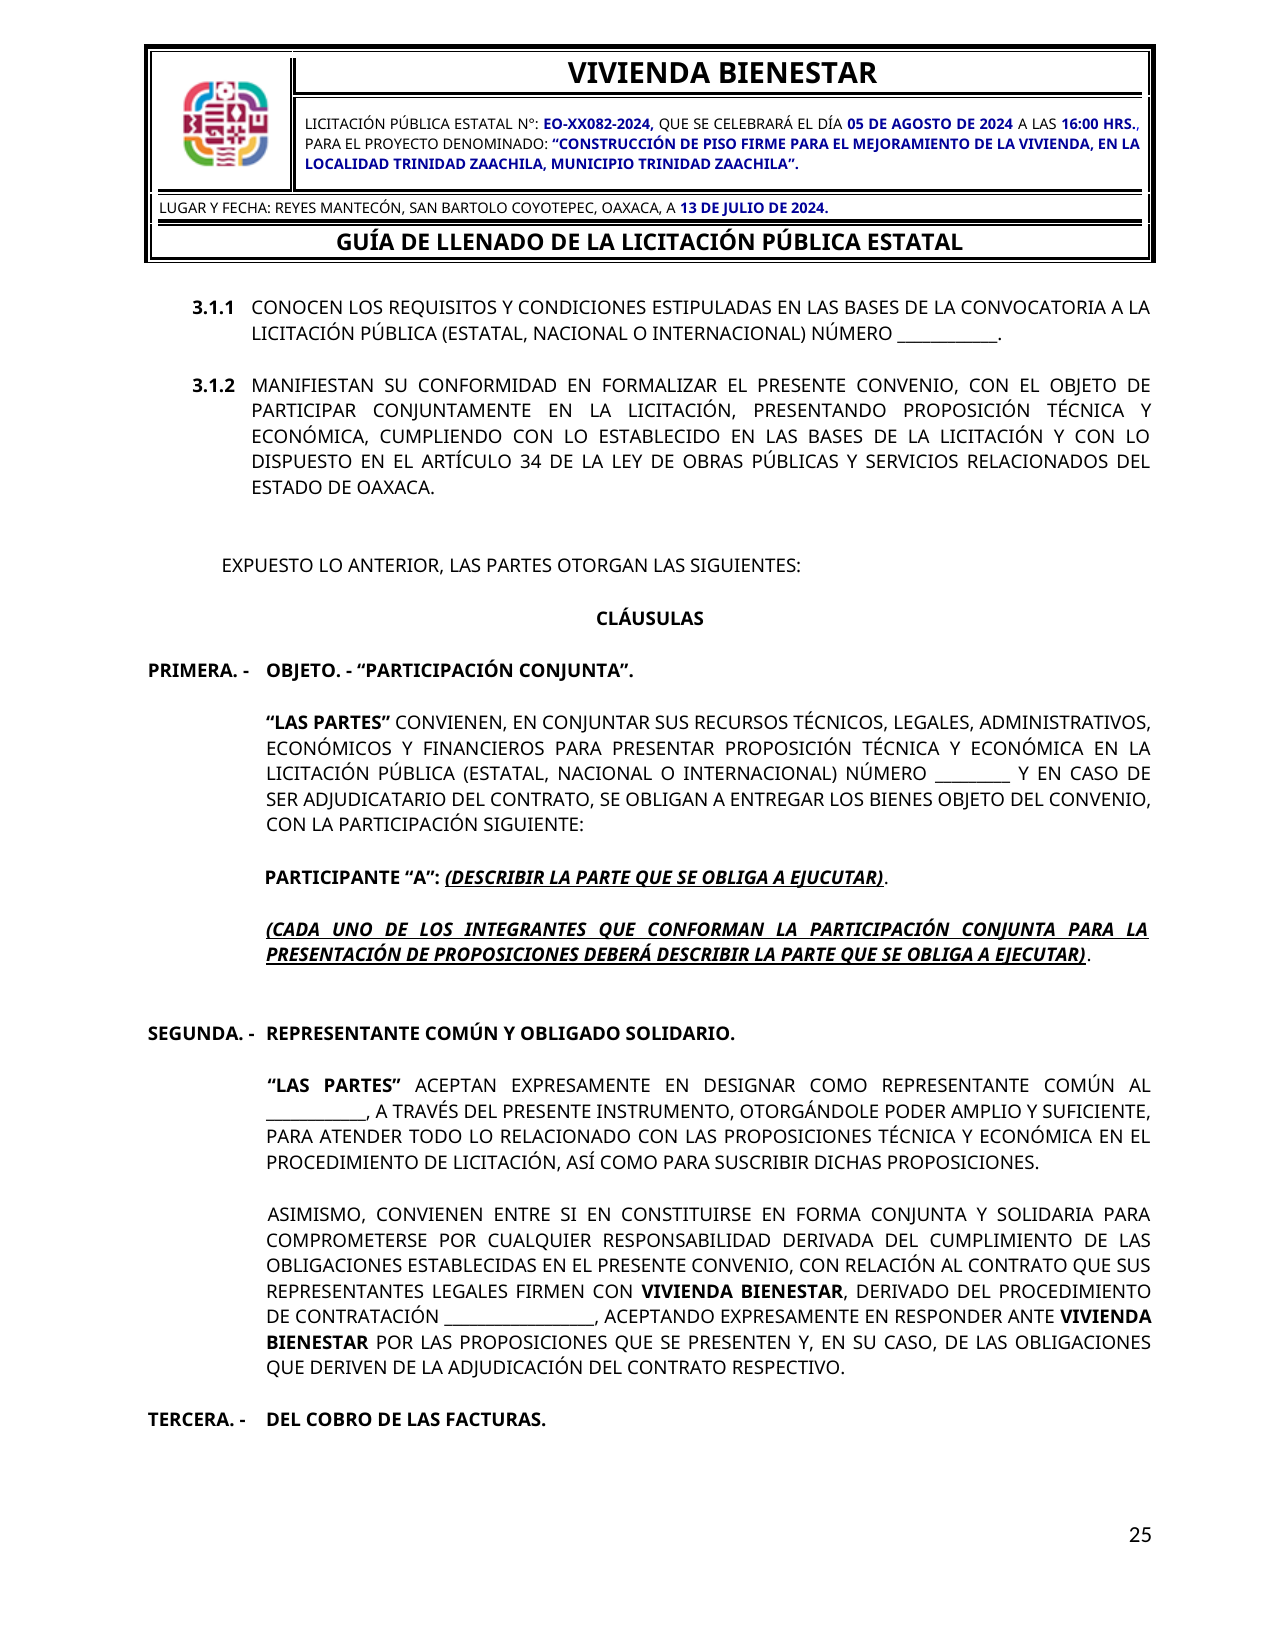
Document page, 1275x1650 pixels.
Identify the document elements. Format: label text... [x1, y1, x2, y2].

text TERCERA. - DEL COBRO DE LAS FACTURAS. [148, 1407, 1152, 1432]
text PRIMERA. - OBJETO. - “PARTICIPACIÓN CONJUNTA”. [148, 657, 1152, 683]
text PARTICIPANTE “A”: (DESCRIBIR LA PARTE QUE SE OBLIGA A EJUCUTAR). [264, 864, 1152, 889]
text CLÁUSULAS [148, 605, 1152, 631]
text “LAS PARTES” CONVIENEN, EN CONJUNTAR SUS RECURSOS TÉCNICOS, LEGALES, ADMINISTRATIVOS, ECONÓMICOS Y FINANCIEROS PARA PRESENTAR PROPOSICIÓN TÉCNICA Y ECONÓMICA EN LA LICITACIÓN PÚBLICA (ESTATAL, NACIONAL O INTERNACIONAL) NÚMERO _________ Y EN CASO DE SER ADJUDICATARIO DEL CONTRATO, SE OBLIGAN A ENTREGAR LOS BIENES OBJETO DEL CONVENIO, CON LA PARTICIPACIÓN SIGUIENTE: [266, 709, 1152, 837]
text (CADA UNO DE LOS INTEGRANTES QUE CONFORMAN LA PARTICIPACIÓN CONJUNTA PARA LA PRESENTACIÓN DE PROPOSICIONES DEBERÁ DESCRIBIR LA PARTE QUE SE OBLIGA A EJECUTAR). [266, 916, 1152, 967]
text SEGUNDA. - REPRESENTANTE COMÚN Y OBLIGADO SOLIDARIO. [148, 1020, 1152, 1046]
list CONOCEN LOS REQUISITOS Y CONDICIONES ESTIPULADAS EN LAS BASES DE LA CONVOCATORIA A LA LICITACIÓN PÚBLICA (ESTATAL, NACIONAL O INTERNACIONAL) NÚMERO ____________. [192, 294, 1152, 345]
text EXPUESTO LO ANTERIOR, LAS PARTES OTORGAN LAS SIGUIENTES: [221, 553, 1152, 578]
text ASIMISMO, CONVIENEN ENTRE SI EN CONSTITUIRSE EN FORMA CONJUNTA Y SOLIDARIA PARA COMPROMETERSE POR CUALQUIER RESPONSABILIDAD DERIVADA DEL CUMPLIMIENTO DE LAS OBLIGACIONES ESTABLECIDAS EN EL PRESENTE CONVENIO, CON RELACIÓN AL CONTRATO QUE SUS REPRESENTANTES LEGALES FIRMEN CON VIVIENDA BIENESTAR, DERIVADO DEL PROCEDIMIENTO DE CONTRATACIÓN __________________, ACEPTANDO EXPRESAMENTE EN RESPONDER ANTE VIVIENDA BIENESTAR POR LAS PROPOSICIONES QUE SE PRESENTEN Y, EN SU CASO, DE LAS OBLIGACIONES QUE DERIVEN DE LA ADJUDICACIÓN DEL CONTRATO RESPECTIVO. [266, 1201, 1152, 1380]
text 3.1.2 MANIFIESTAN SU CONFORMIDAD EN FORMALIZAR EL PRESENTE CONVENIO, CON EL OBJETO DE PARTICIPAR CONJUNTAMENTE EN LA LICITACIÓN, PRESENTANDO PROPOSICIÓN TÉCNICA Y ECONÓMICA, CUMPLIENDO CON LO ESTABLECIDO EN LAS BASES DE LA LICITACIÓN Y CON LO DISPUESTO EN EL ARTÍCULO 34 DE LA LEY DE OBRAS PÚBLICAS Y SERVICIOS RELACIONADOS DEL ESTADO DE OAXACA. [192, 372, 1152, 500]
text “LAS PARTES” ACEPTAN EXPRESAMENTE EN DESIGNAR COMO REPRESENTANTE COMÚN AL ____________, A TRAVÉS DEL PRESENTE INSTRUMENTO, OTORGÁNDOLE PODER AMPLIO Y SUFICIENTE, PARA ATENDER TODO LO RELACIONADO CON LAS PROPOSICIONES TÉCNICA Y ECONÓMICA EN EL PROCEDIMIENTO DE LICITACIÓN, ASÍ COMO PARA SUSCRIBIR DICHAS PROPOSICIONES. [266, 1072, 1152, 1174]
picture [172, 73, 279, 172]
